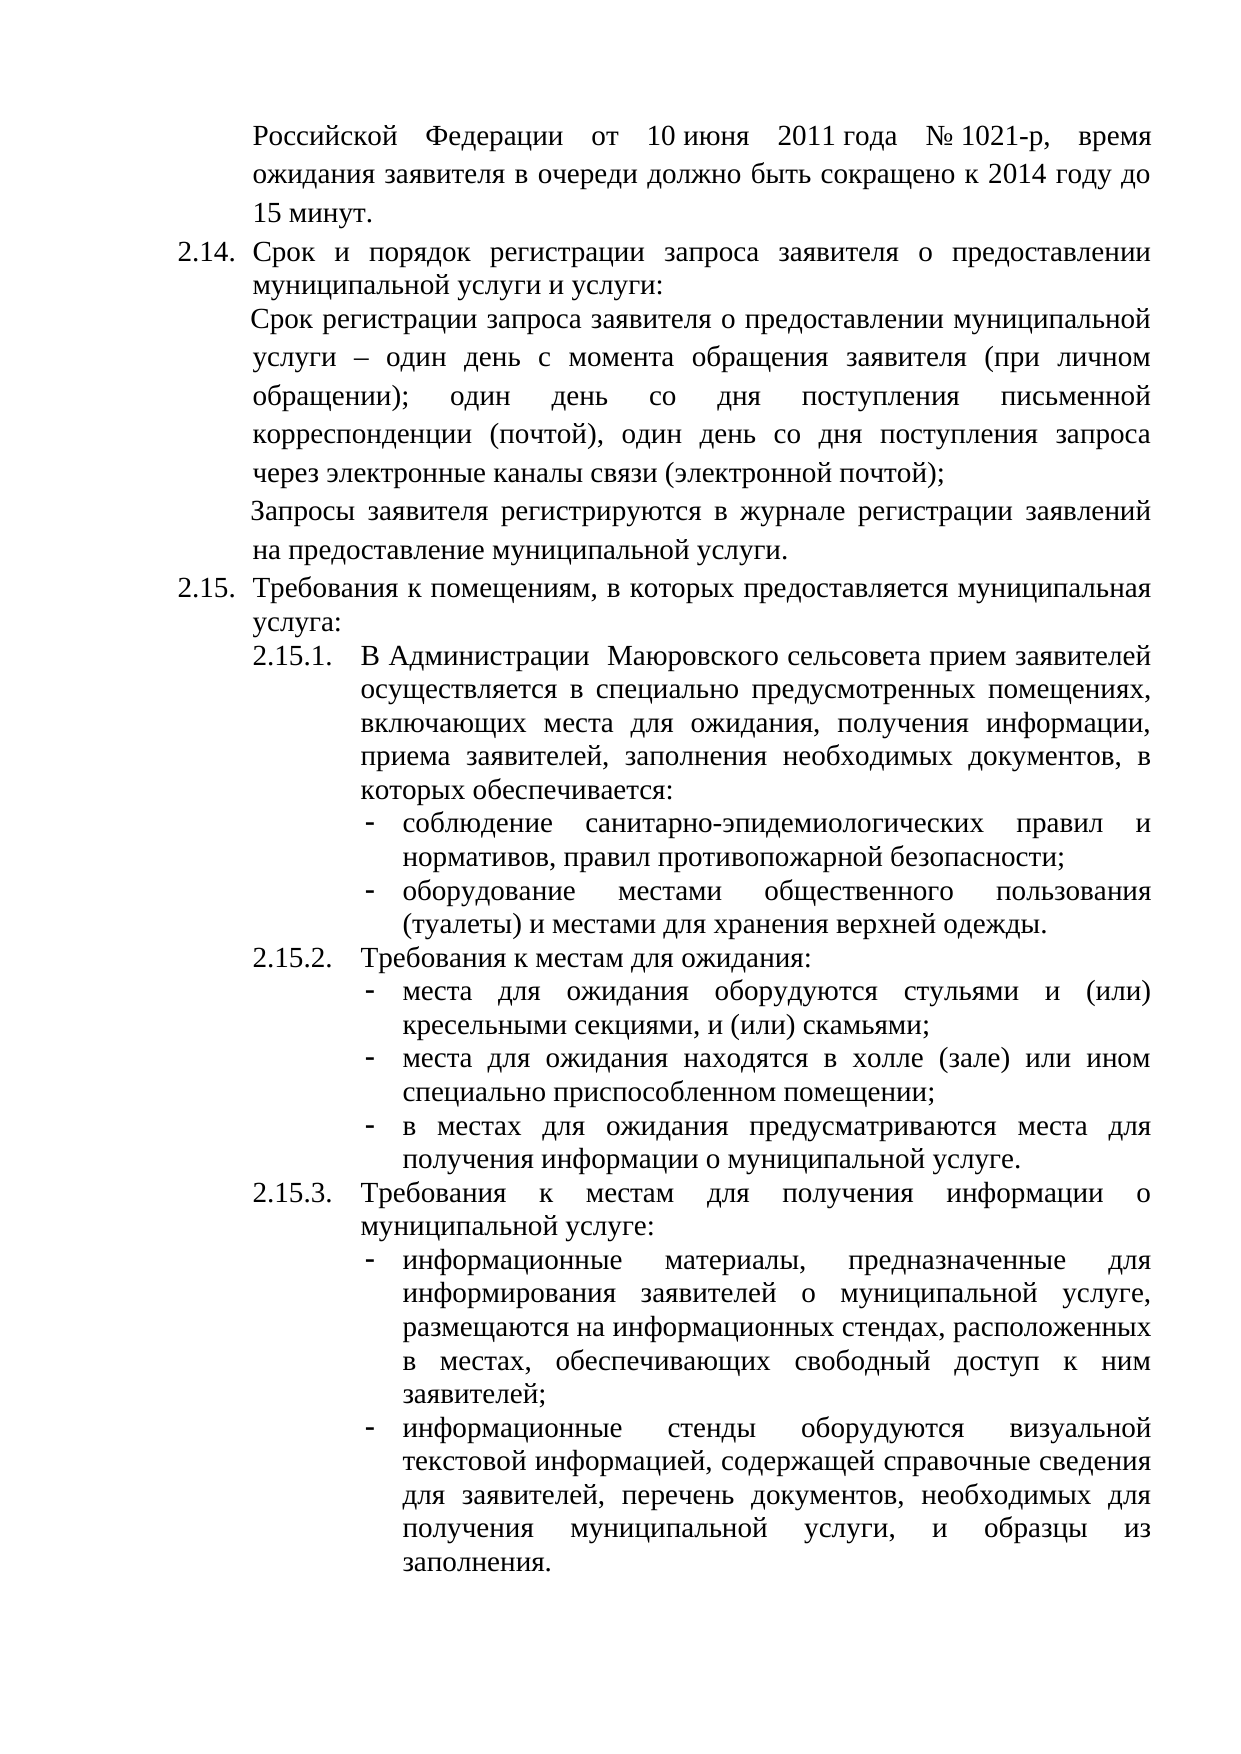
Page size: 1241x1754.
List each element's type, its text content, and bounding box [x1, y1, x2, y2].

text Запросы заявителя регистрируются в журнале регистрации заявлений на предоставление муниципальной услуги. [250, 493, 1152, 566]
list в местах для ожидания предусматриваются места для получения информации о муниципальной услуге. [365, 1108, 1152, 1175]
list Требования к помещениям, в которых предоставляется муниципальная услуга: [177, 571, 1152, 638]
list оборудование местами общественного пользования (туалеты) и местами для хранения верхней одежды. [365, 873, 1152, 940]
list информационные стенды оборудуются визуальной текстовой информацией, содержащей справочные сведения для заявителей, перечень документов, необходимых для получения муниципальной услуги, и образцы из заполнения. [365, 1410, 1152, 1578]
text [252, 118, 1152, 229]
list Требования к местам для ожидания: [252, 940, 1152, 973]
list Срок и порядок регистрации запроса заявителя о предоставлении муниципальной услуги и услуги: [177, 234, 1152, 301]
list информационные материалы, предназначенные для информирования заявителей о муниципальной услуге, размещаются на информационных стендах, расположенных в местах, обеспечивающих свободный доступ к ним заявителей; [365, 1242, 1152, 1410]
text Срок регистрации запроса заявителя о предоставлении муниципальной услуги – один день с момента обращения заявителя (при личном обращении); один день со дня поступления письменной корреспонденции (почтой), один день со дня поступления запроса через электронные каналы связи (электронной почтой); [250, 301, 1152, 488]
list соблюдение санитарно-эпидемиологических правил и нормативов, правил противопожарной безопасности; [365, 805, 1152, 873]
list В Администрации Маюровского сельсовета прием заявителей осуществляется в специально предусмотренных помещениях, включающих места для ожидания, получения информации, приема заявителей, заполнения необходимых документов, в которых обеспечивается: [252, 638, 1152, 805]
list места для ожидания оборудуются стульями и (или) кресельными секциями, и (или) скамьями; [365, 973, 1152, 1041]
list Требования к местам для получения информации о муниципальной услуге: [252, 1175, 1152, 1242]
list места для ожидания находятся в холле (зале) или ином специально приспособленном помещении; [365, 1041, 1152, 1108]
